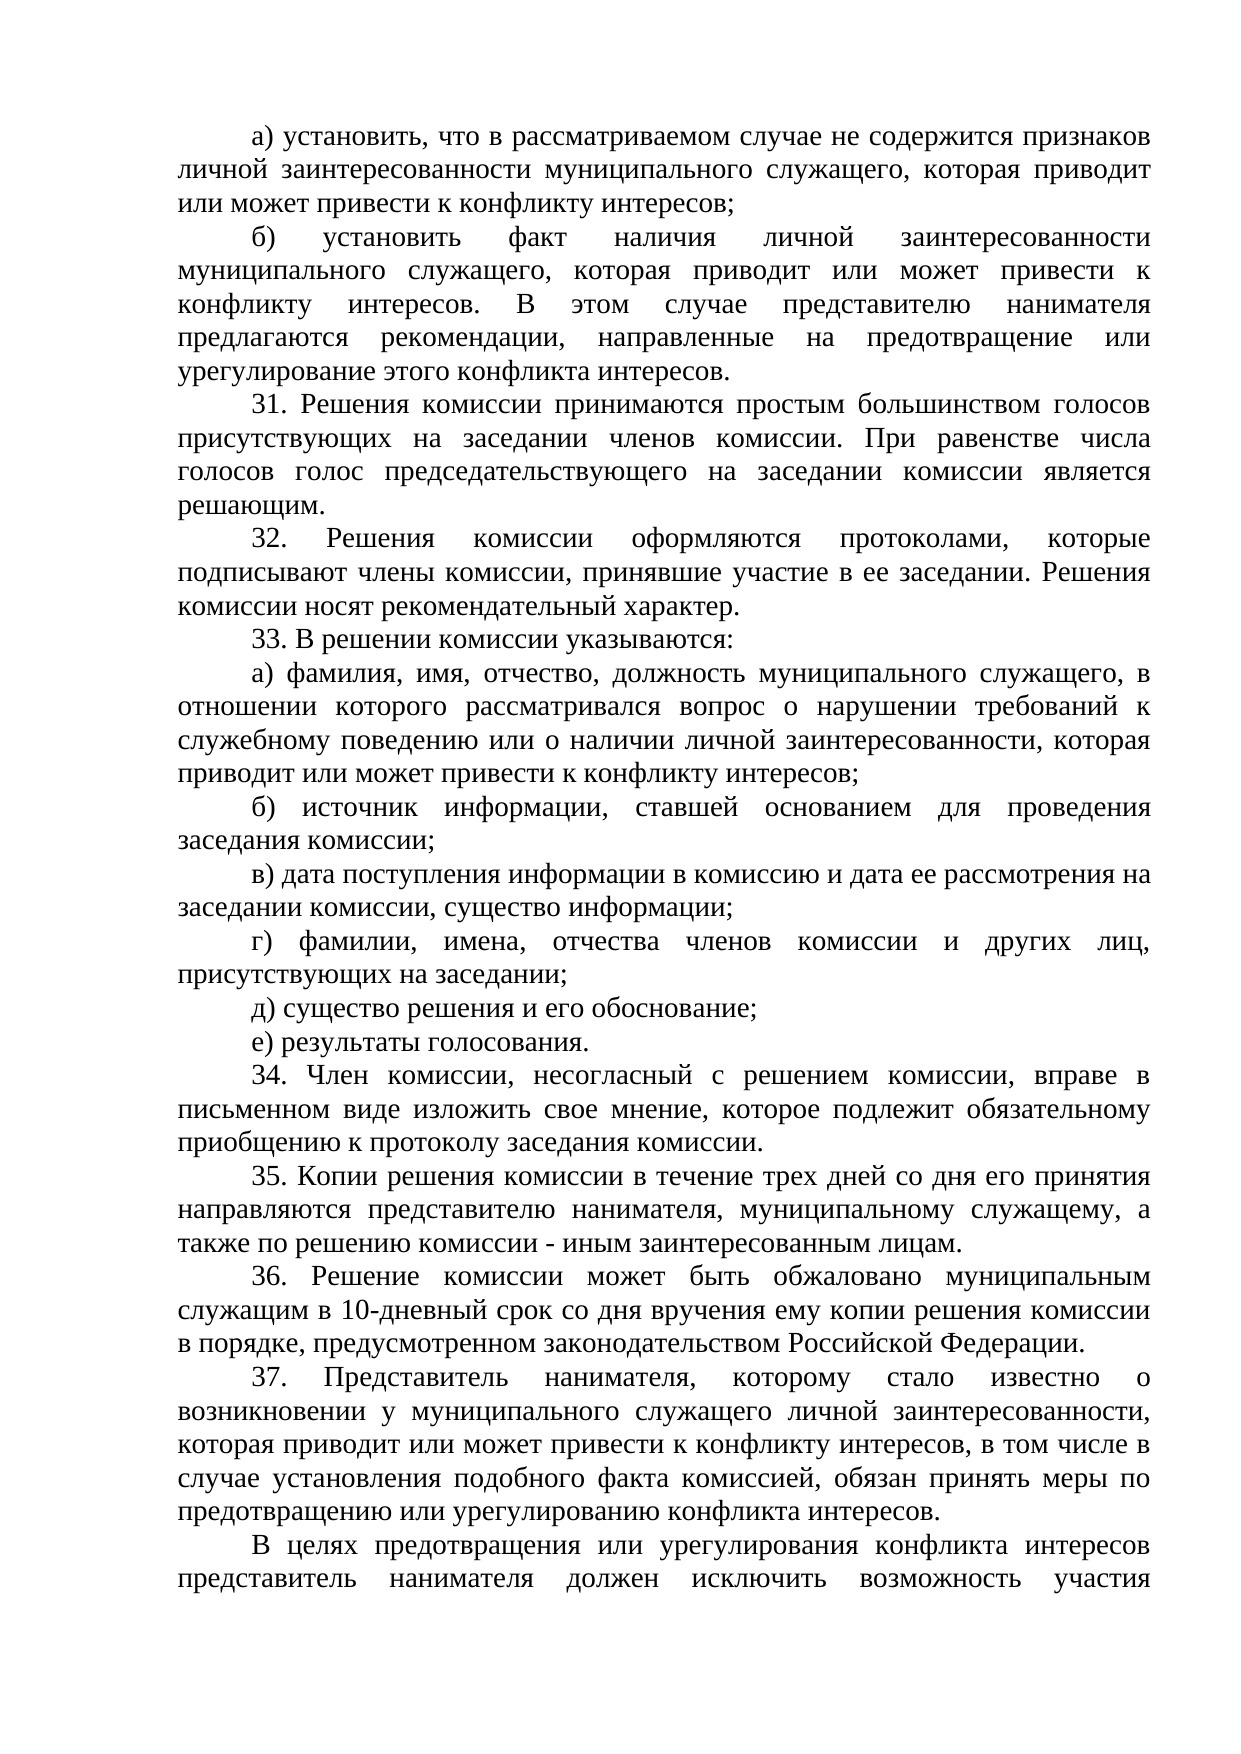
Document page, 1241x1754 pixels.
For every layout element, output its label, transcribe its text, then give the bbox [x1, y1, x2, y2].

text 35. Копии решения комиссии в течение трех дней со дня его принятия направляются представителю нанимателя, муниципальному служащему, а также по решению комиссии - иным заинтересованным лицам. [177, 1158, 1152, 1258]
text б) установить факт наличия личной заинтересованности муниципального служащего, которая приводит или может привести к конфликту интересов. В этом случае представителю нанимателя предлагаются рекомендации, направленные на предотвращение или урегулирование этого конфликта интересов. [177, 219, 1152, 386]
text д) существо решения и его обоснование; [177, 990, 1152, 1024]
text 36. Решение комиссии может быть обжаловано муниципальным служащим в 10-дневный срок со дня вручения ему копии решения комиссии в порядке, предусмотренном законодательством Российской Федерации. [177, 1258, 1152, 1359]
text в) дата поступления информации в комиссию и дата ее рассмотрения на заседании комиссии, существо информации; [177, 856, 1152, 923]
text б) источник информации, ставшей основанием для проведения заседания комиссии; [177, 789, 1152, 856]
text е) результаты голосования. [177, 1024, 1152, 1057]
text 32. Решения комиссии оформляются протоколами, которые подписывают члены комиссии, принявшие участие в ее заседании. Решения комиссии носят рекомендательный характер. [177, 521, 1152, 621]
text 31. Решения комиссии принимаются простым большинством голосов присутствующих на заседании членов комиссии. При равенстве числа голосов голос председательствующего на заседании комиссии является решающим. [177, 386, 1152, 521]
text 37. Представитель нанимателя, которому стало известно о возникновении у муниципального служащего личной заинтересованности, которая приводит или может привести к конфликту интересов, в том числе в случае установления подобного факта комиссией, обязан принять меры по предотвращению или урегулированию конфликта интересов. [177, 1359, 1152, 1527]
text а) установить, что в рассматриваемом случае не содержится признаков личной заинтересованности муниципального служащего, которая приводит или может привести к конфликту интересов; [177, 118, 1152, 219]
text г) фамилии, имена, отчества членов комиссии и других лиц, присутствующих на заседании; [177, 923, 1152, 990]
text а) фамилия, имя, отчество, должность муниципального служащего, в отношении которого рассматривался вопрос о нарушении требований к служебному поведению или о наличии личной заинтересованности, которая приводит или может привести к конфликту интересов; [177, 655, 1152, 789]
text 34. Член комиссии, несогласный с решением комиссии, вправе в письменном виде изложить свое мнение, которое подлежит обязательному приобщению к протоколу заседания комиссии. [177, 1057, 1152, 1158]
text 33. В решении комиссии указываются: [177, 621, 1152, 655]
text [177, 1527, 1152, 1594]
